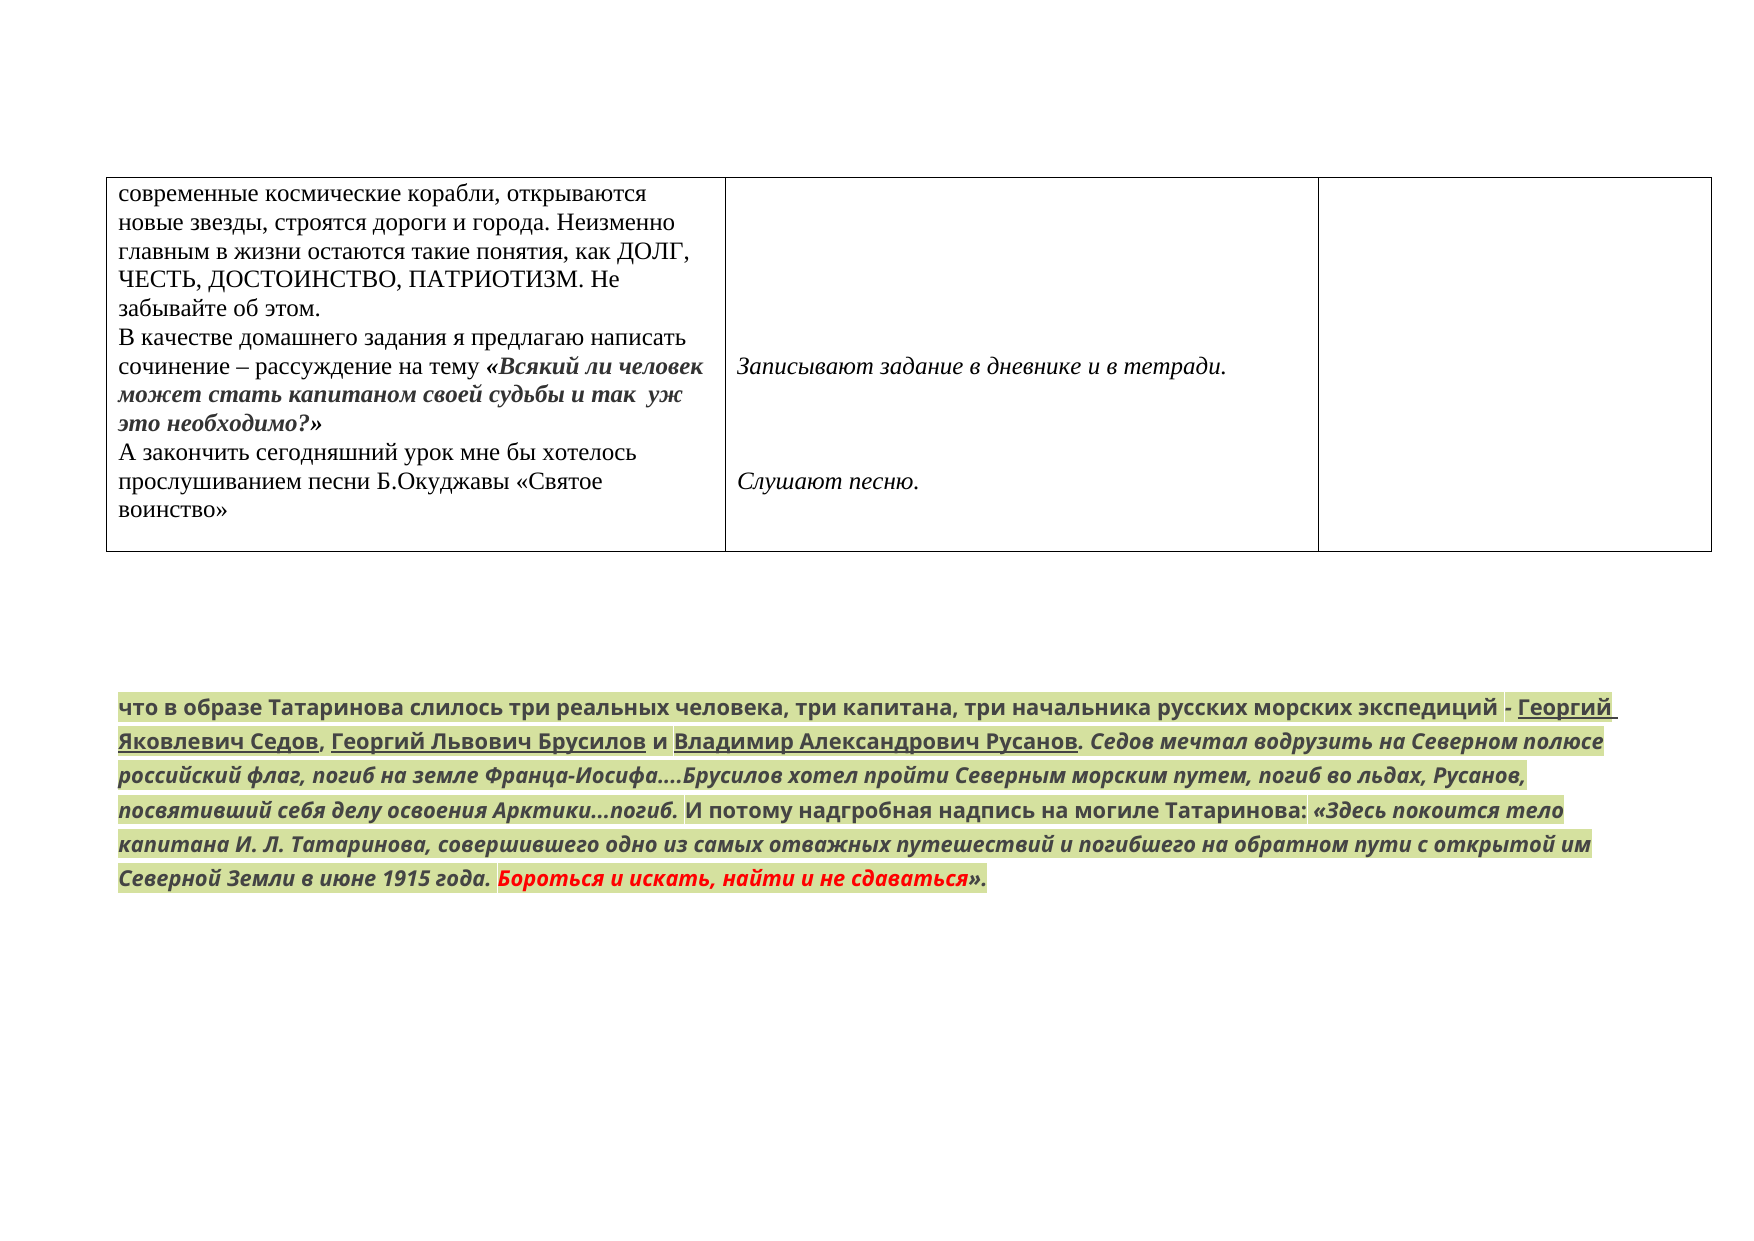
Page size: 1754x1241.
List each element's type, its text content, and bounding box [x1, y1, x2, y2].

text что в образе Татаринова слилось три реальных человека, три капитана, три начальника русских морских экспедиций - Георгий Яковлевич Седов, Георгий Львович Брусилов и Владимир Александрович Русанов. Седов мечтал водрузить на Северном полюсе российский флаг, погиб на земле Франца-Иосифа....Брусилов хотел пройти Северным морским путем, погиб во льдах, Русанов, посвятивший себя делу освоения Арктики...погиб. И потому надгробная надпись на могиле Татаринова: «Здесь покоится тело капитана И. Л. Татаринова, совершившего одно из самых отважных путешествий и погибшего на обратном пути с открытой им Северной Земли в июне 1915 года. Бороться и искать, найти и не сдаваться». [118, 692, 1636, 893]
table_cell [107, 178, 725, 551]
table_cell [726, 178, 1318, 551]
table_cell [1319, 178, 1711, 551]
